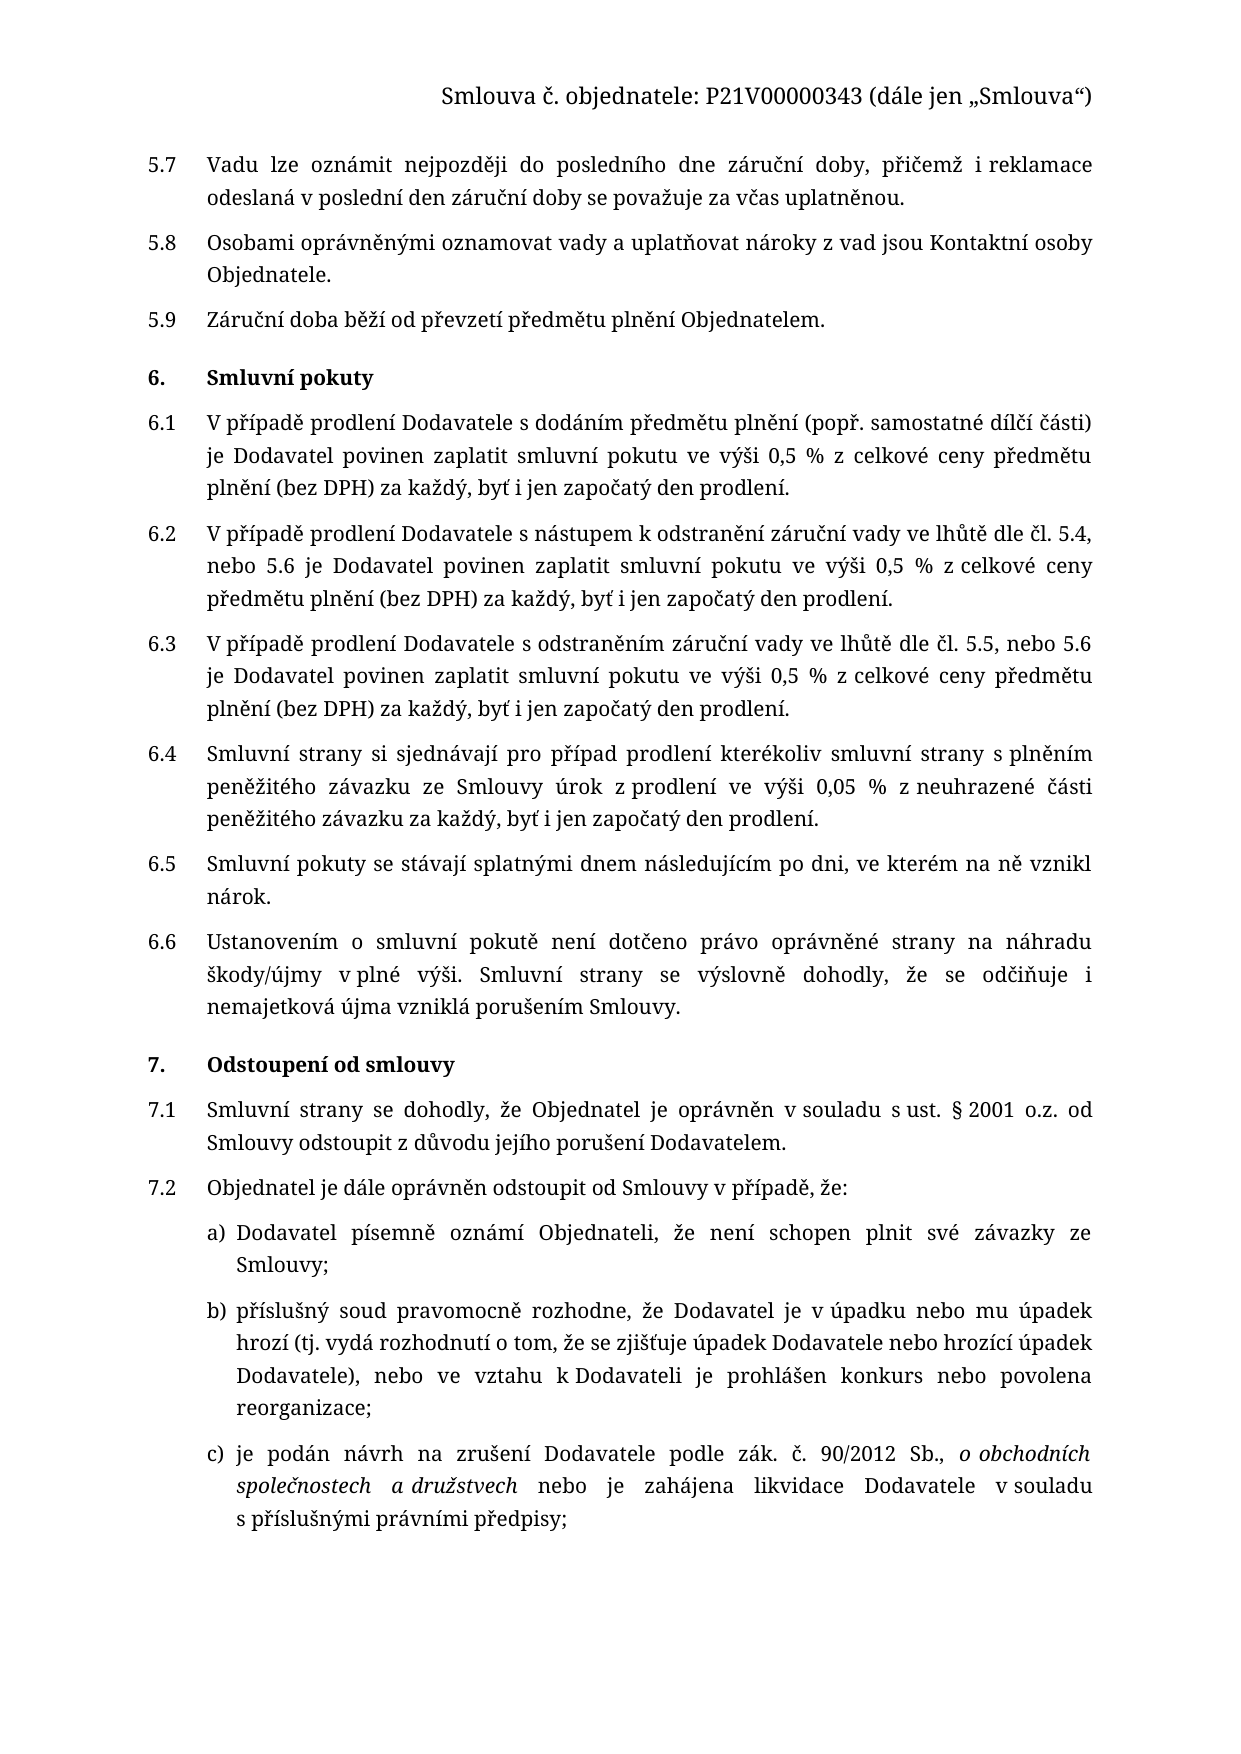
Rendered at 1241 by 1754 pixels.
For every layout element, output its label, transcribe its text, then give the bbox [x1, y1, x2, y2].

list Odstoupení od smlouvy [148, 1050, 1093, 1078]
list V případě prodlení Dodavatele s dodáním předmětu plnění (popř. samostatné dílčí části) je Dodavatel povinen zaplatit smluvní pokutu ve výši 0,5 % z celkové ceny předmětu plnění (bez DPH) za každý, byť i jen započatý den prodlení. [148, 408, 1093, 502]
list Smluvní strany se dohodly, že Objednatel je oprávněn v souladu s ust. § 2001 o.z. od Smlouvy odstoupit z důvodu jejího porušení Dodavatelem. [148, 1095, 1093, 1156]
list Ustanovením o smluvní pokutě není dotčeno právo oprávněné strany na náhradu škody/újmy v plné výši. Smluvní strany se výslovně dohodly, že se odčiňuje i nemajetková újma vzniklá porušením Smlouvy. [148, 927, 1093, 1021]
list Smluvní pokuty [148, 363, 1093, 392]
list Smluvní pokuty se stávají splatnými dnem následujícím po dni, ve kterém na ně vznikl nárok. [148, 849, 1093, 911]
list Dodavatel písemně oznámí Objednateli, že není schopen plnit své závazky ze Smlouvy; [207, 1218, 1093, 1279]
list Záruční doba běží od převzetí předmětu plnění Objednatelem. [148, 306, 1093, 334]
list V případě prodlení Dodavatele s nástupem k odstranění záruční vady ve lhůtě dle čl. 5.4, nebo 5.6 je Dodavatel povinen zaplatit smluvní pokutu ve výši 0,5 % z celkové ceny předmětu plnění (bez DPH) za každý, byť i jen započatý den prodlení. [148, 519, 1093, 612]
list V případě prodlení Dodavatele s odstraněním záruční vady ve lhůtě dle čl. 5.5, nebo 5.6 je Dodavatel povinen zaplatit smluvní pokutu ve výši 0,5 % z celkové ceny předmětu plnění (bez DPH) za každý, byť i jen započatý den prodlení. [148, 629, 1093, 723]
list Vadu lze oznámit nejpozději do posledního dne záruční doby, přičemž i reklamace odeslaná v poslední den záruční doby se považuje za včas uplatněnou. [148, 150, 1093, 211]
list příslušný soud pravomocně rozhodne, že Dodavatel je v úpadku nebo mu úpadek hrozí (tj. vydá rozhodnutí o tom, že se zjišťuje úpadek Dodavatele nebo hrozící úpadek Dodavatele), nebo ve vztahu k Dodavateli je prohlášen konkurs nebo povolena reorganizace; [207, 1296, 1093, 1422]
list Osobami oprávněnými oznamovat vady a uplatňovat nároky z vad jsou Kontaktní osoby Objednatele. [148, 228, 1093, 289]
list je podán návrh na zrušení Dodavatele podle zák. č. 90/2012 Sb., o obchodních společnostech a družstvech nebo je zahájena likvidace Dodavatele v souladu s příslušnými právními předpisy; [207, 1439, 1093, 1532]
list Objednatel je dále oprávněn odstoupit od Smlouvy v případě, že: [148, 1173, 1093, 1201]
list Smluvní strany si sjednávají pro případ prodlení kterékoliv smluvní strany s plněním peněžitého závazku ze Smlouvy úrok z prodlení ve výši 0,05 % z neuhrazené části peněžitého závazku za každý, byť i jen započatý den prodlení. [148, 739, 1093, 833]
